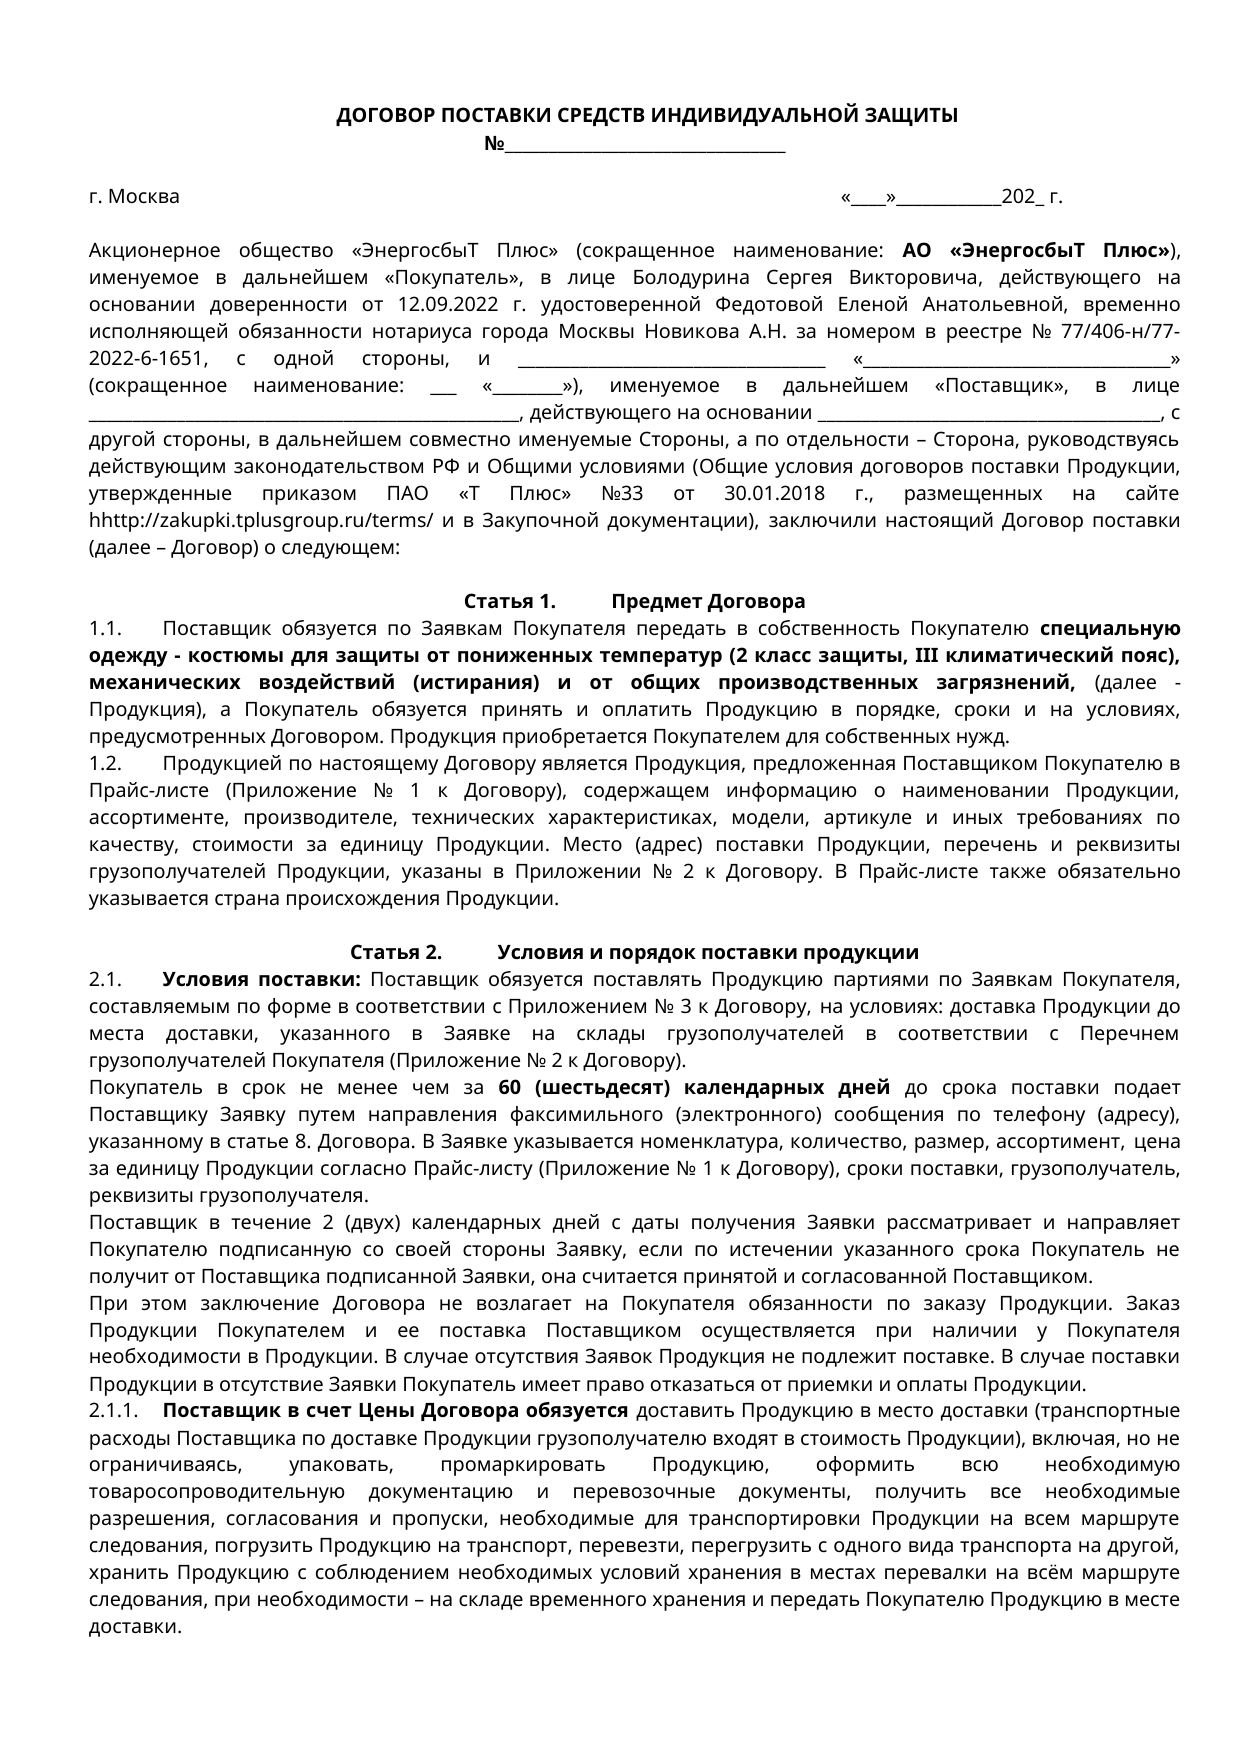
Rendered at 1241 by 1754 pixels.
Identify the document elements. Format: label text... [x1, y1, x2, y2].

list Условия поставки: Поставщик обязуется поставлять Продукцию партиями по Заявкам Покупателя, составляемым по форме в соответствии с Приложением № 3 к Договору, на условиях: доставка Продукции до места доставки, указанного в Заявке на склады грузополучателей в соответствии с Перечнем грузополучателей Покупателя (Приложение № 2 к Договору). [89, 965, 1181, 1073]
text Акционерное общество «ЭнергосбыТ Плюс» (сокращенное наименование: АО «ЭнергосбыТ Плюс»), именуемое в дальнейшем «Покупатель», в лице Болодурина Сергея Викторовича, действующего на основании доверенности от 12.09.2022 г. удостоверенной Федотовой Еленой Анатольевной, временно исполняющей обязанности нотариуса города Москвы Новикова А.Н. за номером в реестре № 77/406-н/77-2022-6-1651, с одной стороны, и ___________________________________ «___________________________________» (сокращенное наименование: ___ «________»), именуемое в дальнейшем «Поставщик», в лице _________________________________________________, действующего на основании _______________________________________, с другой стороны, в дальнейшем совместно именуемые Стороны, а по отдельности – Сторона, руководствуясь действующим законодательством РФ и Общими условиями (Общие условия договоров поставки Продукции, утвержденные приказом ПАО «Т Плюс» №33 от 30.01.2018 г., размещенных на сайте hhttp://zakupki.tplusgroup.ru/terms/ и в Закупочной документации), заключили настоящий Договор поставки (далее – Договор) о следующем: [89, 237, 1181, 560]
list Продукцией по настоящему Договору является Продукция, предложенная Поставщиком Покупателю в Прайс-листе (Приложение № 1 к Договору), содержащем информацию о наименовании Продукции, ассортименте, производителе, технических характеристиках, модели, артикуле и иных требованиях по качеству, стоимости за единицу Продукции. Место (адрес) поставки Продукции, перечень и реквизиты грузополучателей Продукции, указаны в Приложении № 2 к Договору. В Прайс-листе также обязательно указывается страна происхождения Продукции. [89, 749, 1181, 911]
list Предмет Договора [89, 587, 1181, 614]
text ДОГОВОР ПОСТАВКИ СРЕДСТВ ИНДИВИДУАЛЬНОЙ ЗАЩИТЫ №________________________________ [89, 102, 1181, 156]
text г. Москва «____»____________202_ г. [89, 183, 1181, 210]
text Покупатель в срок не менее чем за 60 (шестьдесят) календарных дней до срока поставки подает Поставщику Заявку путем направления факсимильного (электронного) сообщения по телефону (адресу), указанному в статье 8. Договора. В Заявке указывается номенклатура, количество, размер, ассортимент, цена за единицу Продукции согласно Прайс-листу (Приложение № 1 к Договору), сроки поставки, грузополучатель, реквизиты грузополучателя. [89, 1073, 1181, 1208]
list Поставщик в счет Цены Договора обязуется доставить Продукцию в место доставки (транспортные расходы Поставщика по доставке Продукции грузополучателю входят в стоимость Продукции), включая, но не ограничиваясь, упаковать, промаркировать Продукцию, оформить всю необходимую товаросопроводительную документацию и перевозочные документы, получить все необходимые разрешения, согласования и пропуски, необходимые для транспортировки Продукции на всем маршруте следования, погрузить Продукцию на транспорт, перевезти, перегрузить с одного вида транспорта на другой, хранить Продукцию с соблюдением необходимых условий хранения в местах перевалки на всём маршруте следования, при необходимости – на складе временного хранения и передать Покупателю Продукцию в месте доставки. [89, 1397, 1181, 1639]
list Условия и порядок поставки продукции [89, 938, 1181, 965]
list Поставщик обязуется по Заявкам Покупателя передать в собственность Покупателю специальную одежду - костюмы для защиты от пониженных температур (2 класс защиты, III климатический пояс), механических воздействий (истирания) и от общих производственных загрязнений, (далее - Продукция), а Покупатель обязуется принять и оплатить Продукцию в порядке, сроки и на условиях, предусмотренных Договором. Продукция приобретается Покупателем для собственных нужд. [89, 614, 1181, 749]
text Поставщик в течение 2 (двух) календарных дней с даты получения Заявки рассматривает и направляет Покупателю подписанную со своей стороны Заявку, если по истечении указанного срока Покупатель не получит от Поставщика подписанной Заявки, она считается принятой и согласованной Поставщиком. [89, 1208, 1181, 1289]
text При этом заключение Договора не возлагает на Покупателя обязанности по заказу Продукции. Заказ Продукции Покупателем и ее поставка Поставщиком осуществляется при наличии у Покупателя необходимости в Продукции. В случае отсутствия Заявок Продукция не подлежит поставке. В случае поставки Продукции в отсутствие Заявки Покупатель имеет право отказаться от приемки и оплаты Продукции. [89, 1289, 1181, 1397]
